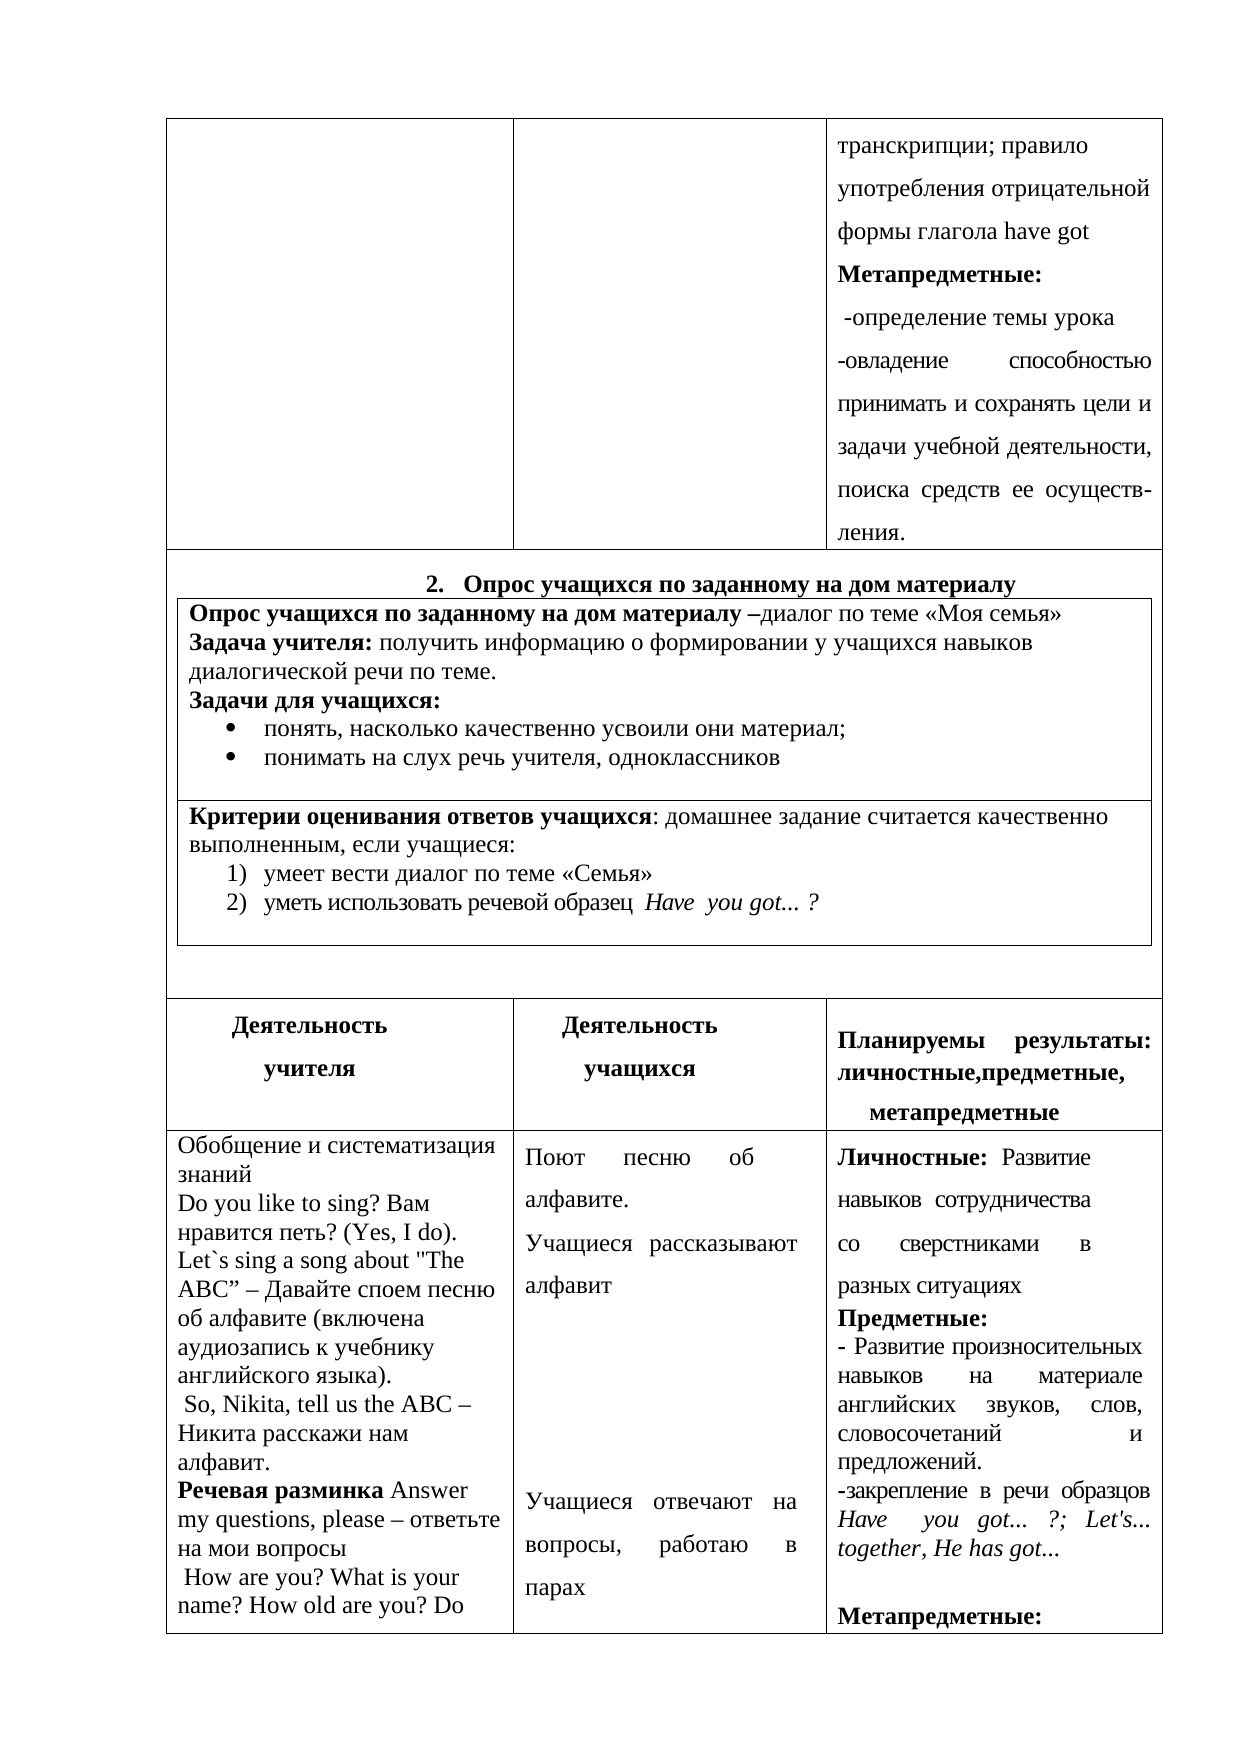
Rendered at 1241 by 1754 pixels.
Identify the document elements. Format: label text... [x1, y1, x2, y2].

table_cell Планируемы результаты: личностные,предметные, метапредметные [827, 999, 1162, 1129]
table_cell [167, 1131, 513, 1633]
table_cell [167, 119, 513, 549]
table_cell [514, 1131, 826, 1633]
table_cell Деятельность учащихся [514, 999, 826, 1129]
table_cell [514, 119, 826, 549]
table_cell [827, 1131, 1162, 1633]
table_cell Опрос учащихся по заданному на дом материалу [167, 550, 1162, 998]
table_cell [827, 119, 1162, 549]
table_cell Деятельность учителя [167, 999, 513, 1129]
